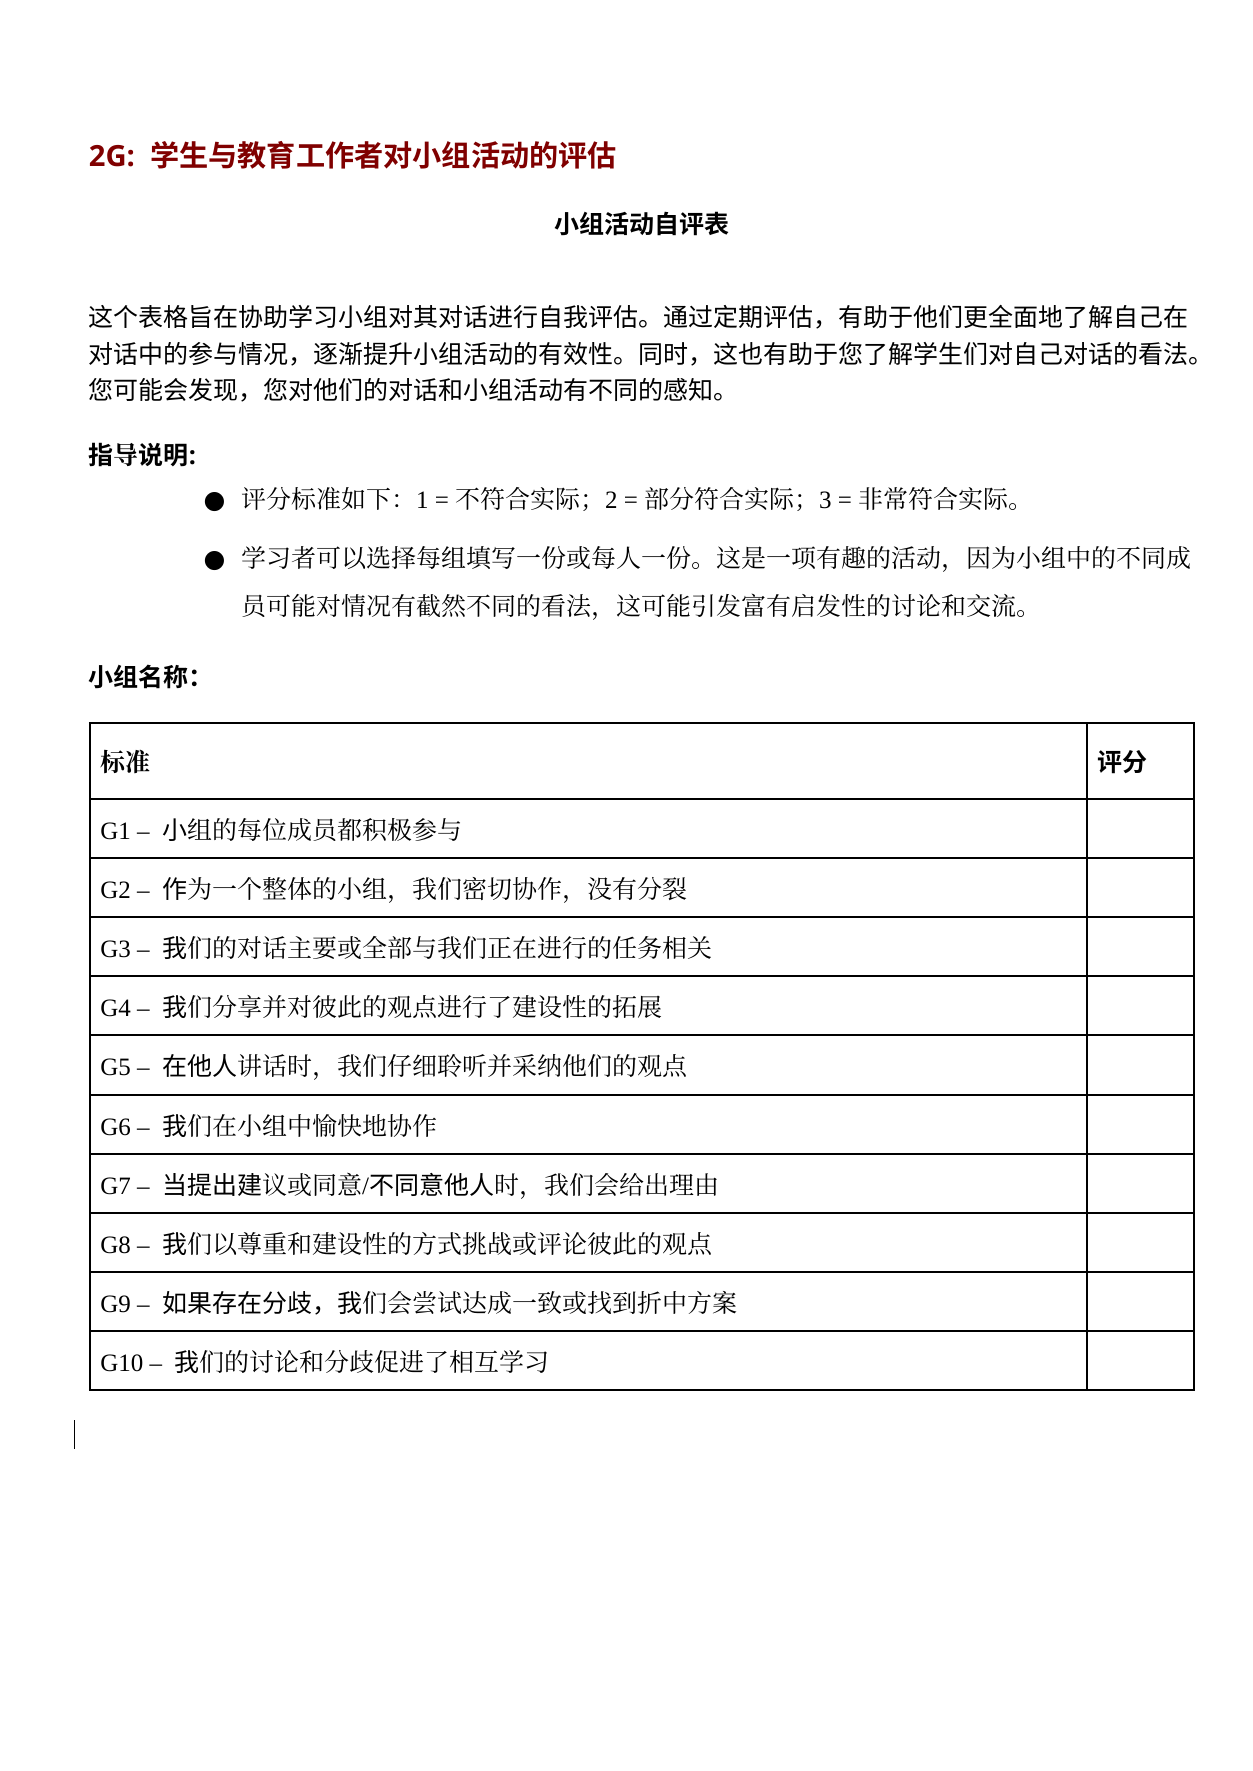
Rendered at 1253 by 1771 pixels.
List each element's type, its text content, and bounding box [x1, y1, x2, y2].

text 2G: 学生与教育工作者对小组活动的评估 [89, 133, 1195, 175]
table_cell [1088, 1273, 1193, 1330]
table_cell G2 – 作为一个整体的小组，我们密切协作，没有分裂 [91, 859, 1086, 916]
table_header 评分 [1088, 724, 1193, 798]
table_cell G6 – 我们在小组中愉快地协作 [91, 1096, 1086, 1153]
text 小组名称： [89, 657, 1195, 693]
text 这个表格旨在协助学习小组对其对话进行自我评估。通过定期评估，有助于他们更全面地了解自己在对话中的参与情况，逐渐提升小组活动的有效性。同时，这也有助于您了解学生们对自己对话的看法。您可能会发现，您对他们的对话和小组活动有不同的感知。 [89, 298, 1195, 407]
table_cell [1088, 1036, 1193, 1093]
table_cell G4 – 我们分享并对彼此的观点进行了建设性的拓展 [91, 977, 1086, 1034]
table_cell [1088, 1096, 1193, 1153]
table_cell G10 – 我们的讨论和分歧促进了相互学习 [91, 1332, 1086, 1389]
list 学习者可以选择每组填写一份或每人一份。这是一项有趣的活动，因为小组中的不同成员可能对情况有截然不同的看法，这可能引发富有启发性的讨论和交流。 [203, 530, 1195, 623]
table_cell G9 – 如果存在分歧，我们会尝试达成一致或找到折中方案 [91, 1273, 1086, 1330]
text 指导说明: [89, 435, 1195, 472]
text 小组活动自评表 [89, 204, 1195, 240]
table_cell G1 – 小组的每位成员都积极参与 [91, 800, 1086, 857]
table_cell G3 – 我们的对话主要或全部与我们正在进行的任务相关 [91, 918, 1086, 975]
table_cell [1088, 1155, 1193, 1212]
list 评分标准如下：1 = 不符合实际；2 = 部分符合实际；3 = 非常符合实际。 [203, 472, 1195, 523]
table_header 标准 [91, 724, 1086, 798]
table_cell [1088, 1214, 1193, 1271]
table_cell [1088, 859, 1193, 916]
table_cell [1088, 918, 1193, 975]
table_cell [1088, 977, 1193, 1034]
table_cell G7 – 当提出建议或同意/不同意他人时，我们会给出理由 [91, 1155, 1086, 1212]
table_cell [1088, 1332, 1193, 1389]
table_cell G5 – 在他人讲话时，我们仔细聆听并采纳他们的观点 [91, 1036, 1086, 1093]
table_cell [1088, 800, 1193, 857]
table_cell G8 – 我们以尊重和建设性的方式挑战或评论彼此的观点 [91, 1214, 1086, 1271]
